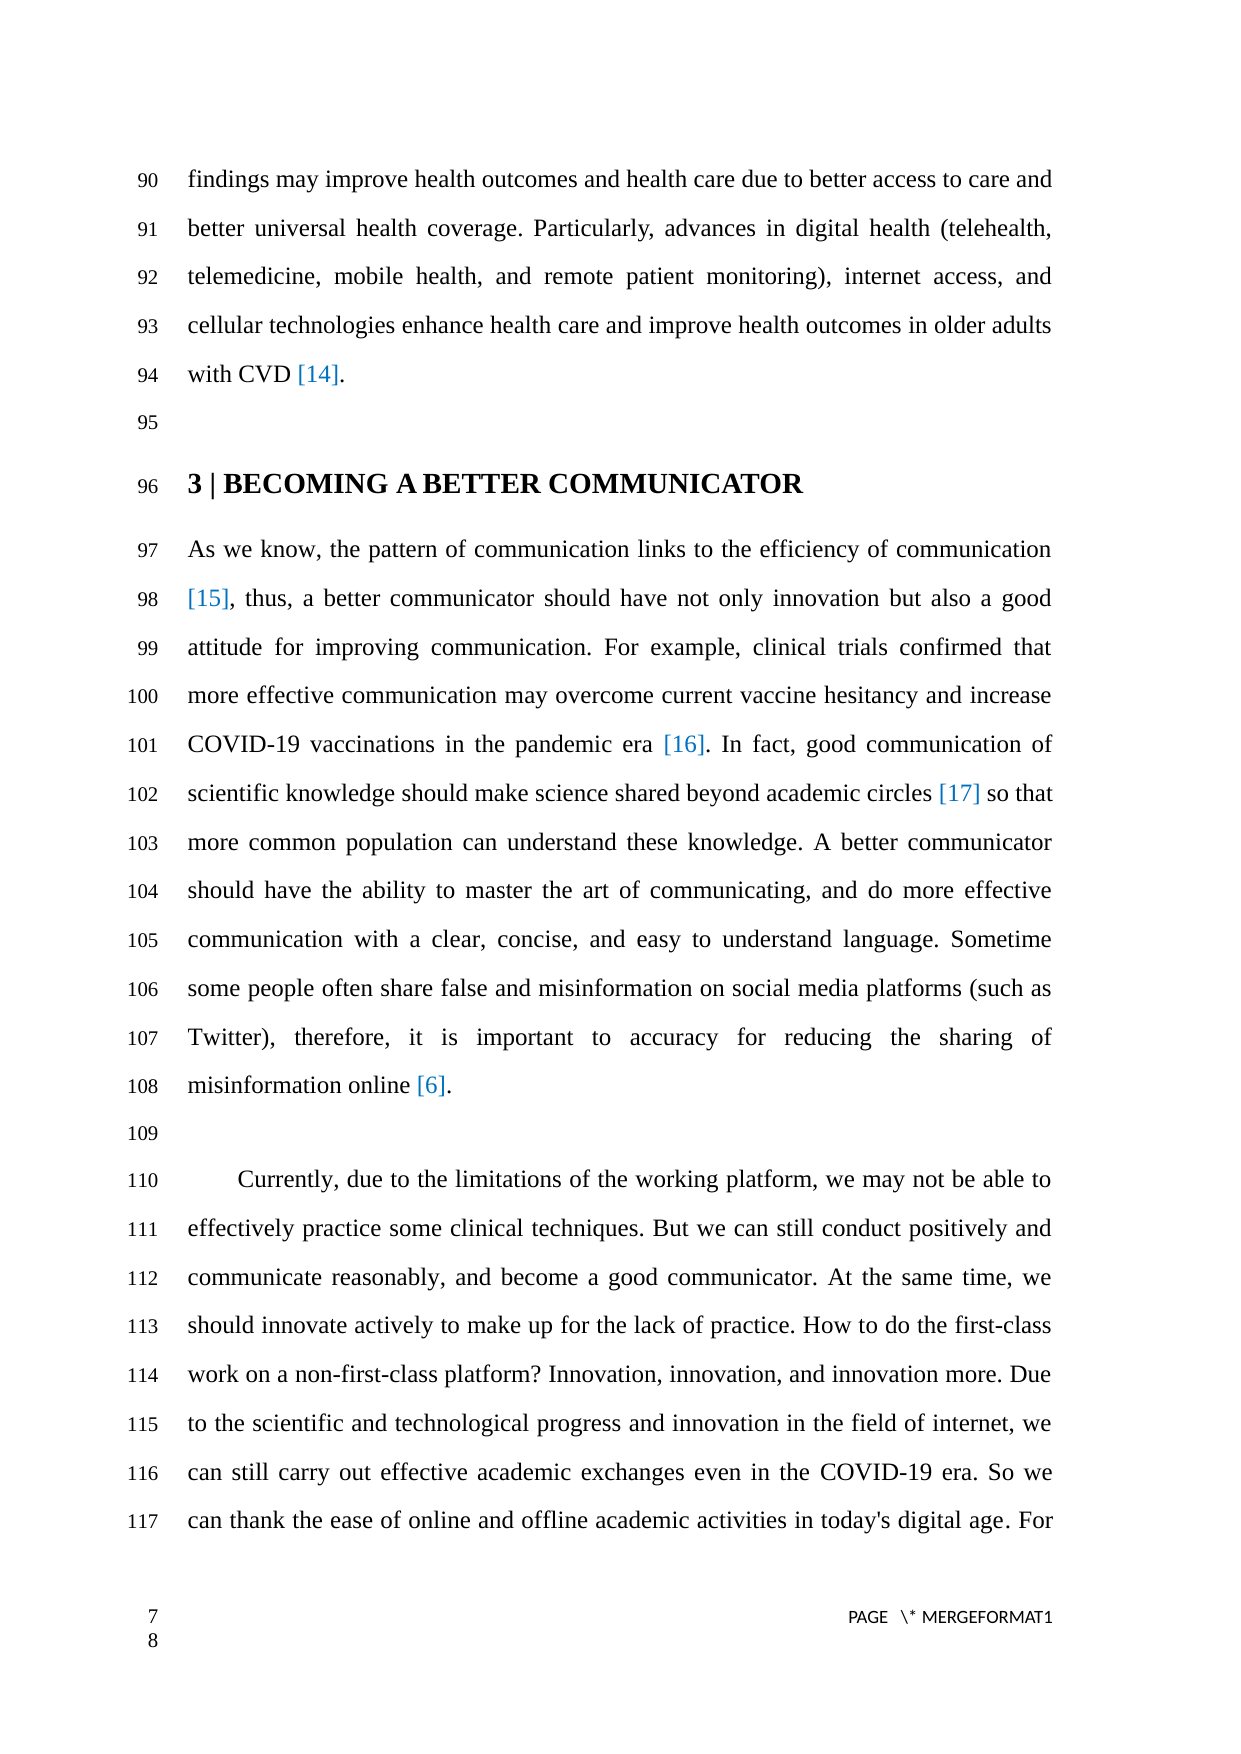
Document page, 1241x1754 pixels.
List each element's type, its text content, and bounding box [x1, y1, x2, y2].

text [187, 162, 1053, 389]
text As we know, the pattern of communication links to the efficiency of communication [15], thus, a better communicator should have not only innovation but also a good attitude for improving communication. For example, clinical trials confirmed that more effective communication may overcome current vaccine hesitancy and increase COVID-19 vaccinations in the pandemic era [16]. In fact, good communication of scientific knowledge should make science shared beyond academic circles [17] so that more common population can understand these knowledge. A better communicator should have the ability to master the art of communicating, and do more effective communication with a clear, concise, and easy to understand language. Sometime some people often share false and misinformation on social media platforms (such as Twitter), therefore, it is important to accuracy for reducing the sharing of misinformation online [6]. [187, 532, 1053, 1101]
text 3 | BECOMING A BETTER COMMUNICATOR [187, 451, 1053, 516]
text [187, 1162, 1053, 1536]
